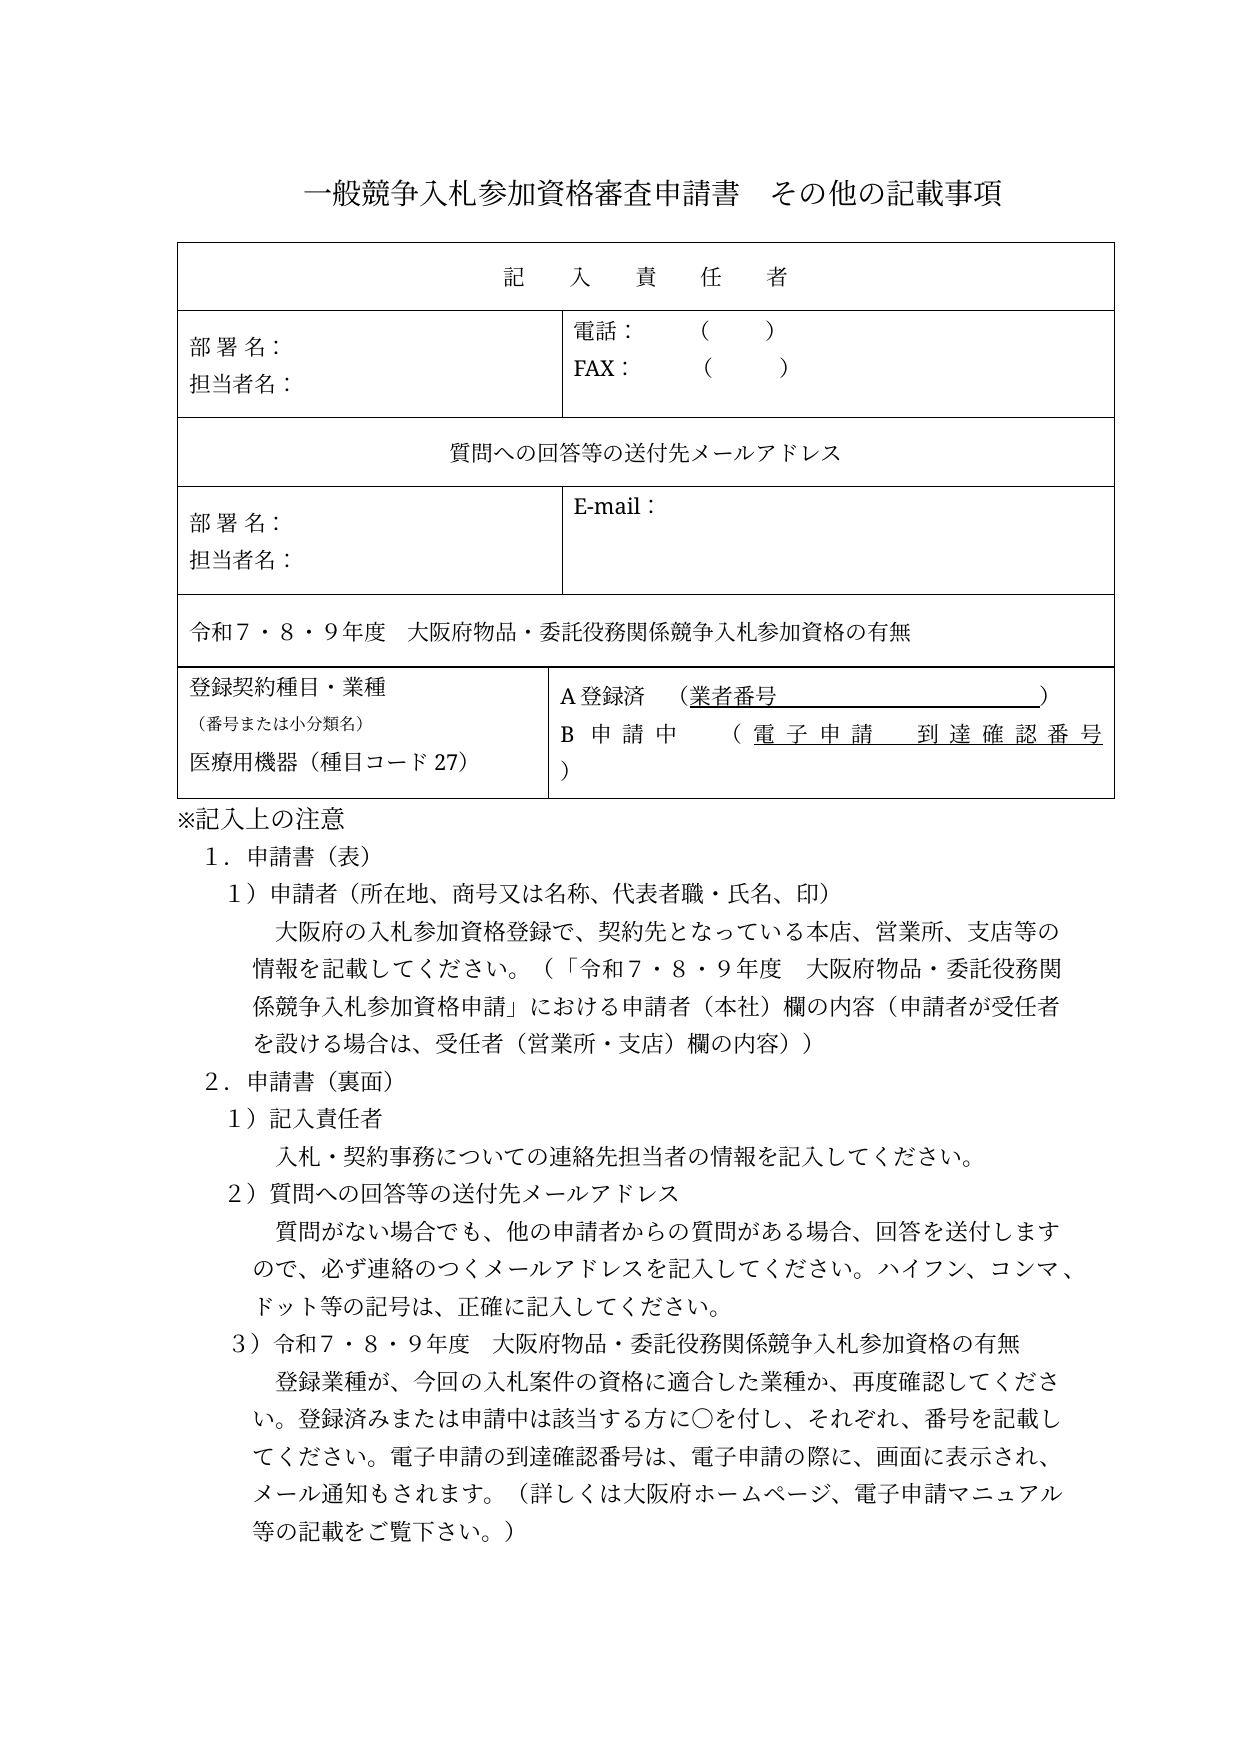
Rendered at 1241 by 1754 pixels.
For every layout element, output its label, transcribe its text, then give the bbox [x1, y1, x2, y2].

text 質問がない場合でも、他の申請者からの質問がある場合、回答を送付しますので、必ず連絡のつくメールアドレスを記入してください。ハイフン、コンマ、ドット等の記号は、正確に記入してください。 [252, 1211, 1063, 1324]
table_cell 令和７・８・９年度 大阪府物品・委託役務関係競争入札参加資格の有無 [178, 595, 1114, 666]
text ２．申請書（裏面） [177, 1061, 1063, 1099]
table_cell 質問への回答等の送付先メールアドレス [178, 418, 1114, 486]
text 登録業種が、今回の入札案件の資格に適合した業種か、再度確認してください。登録済みまたは申請中は該当する方に○を付し、それぞれ、番号を記載してください。電子申請の到達確認番号は、電子申請の際に、画面に表示され、メール通知もされます。（詳しくは大阪府ホームページ、電子申請マニュアル等の記載をご覧下さい。） [252, 1361, 1063, 1549]
text 入札・契約事務についての連絡先担当者の情報を記入してください。 [252, 1136, 1063, 1174]
text １）申請者（所在地、商号又は名称、代表者職・氏名、印） [177, 874, 1063, 911]
table_cell E-mail： [563, 487, 1114, 594]
table_cell 電話： （ ） FAX： （ ） [563, 311, 1114, 417]
text １）記入責任者 [177, 1099, 1063, 1136]
table_cell 登録契約種目・業種 （番号または小分類名） 医療用機器（種目コード27） [178, 668, 548, 798]
table_cell A登録済 （業者番号 ） B申請中 （電子申請 到達確認番号 ） [549, 668, 1114, 798]
table_header 記 入 責 任 者 [178, 243, 1114, 310]
text ※記入上の注意 [177, 799, 1063, 836]
text 大阪府の入札参加資格登録で、契約先となっている本店、営業所、支店等の情報を記載してください。（「令和７・８・９年度 大阪府物品・委託役務関係競争入札参加資格申請」における申請者（本社）欄の内容（申請者が受任者を設ける場合は、受任者（営業所・支店）欄の内容）） [252, 911, 1063, 1061]
table_cell 部 署 名： 担当者名： [178, 487, 562, 594]
text １．申請書（表） [177, 836, 1063, 874]
text ２）質問への回答等の送付先メールアドレス [177, 1174, 1063, 1211]
text ３）令和７・８・９年度 大阪府物品・委託役務関係競争入札参加資格の有無 [227, 1324, 1063, 1361]
table_cell 部 署 名： 担当者名： [178, 311, 562, 417]
text 一般競争入札参加資格審査申請書 その他の記載事項 [243, 154, 1063, 229]
